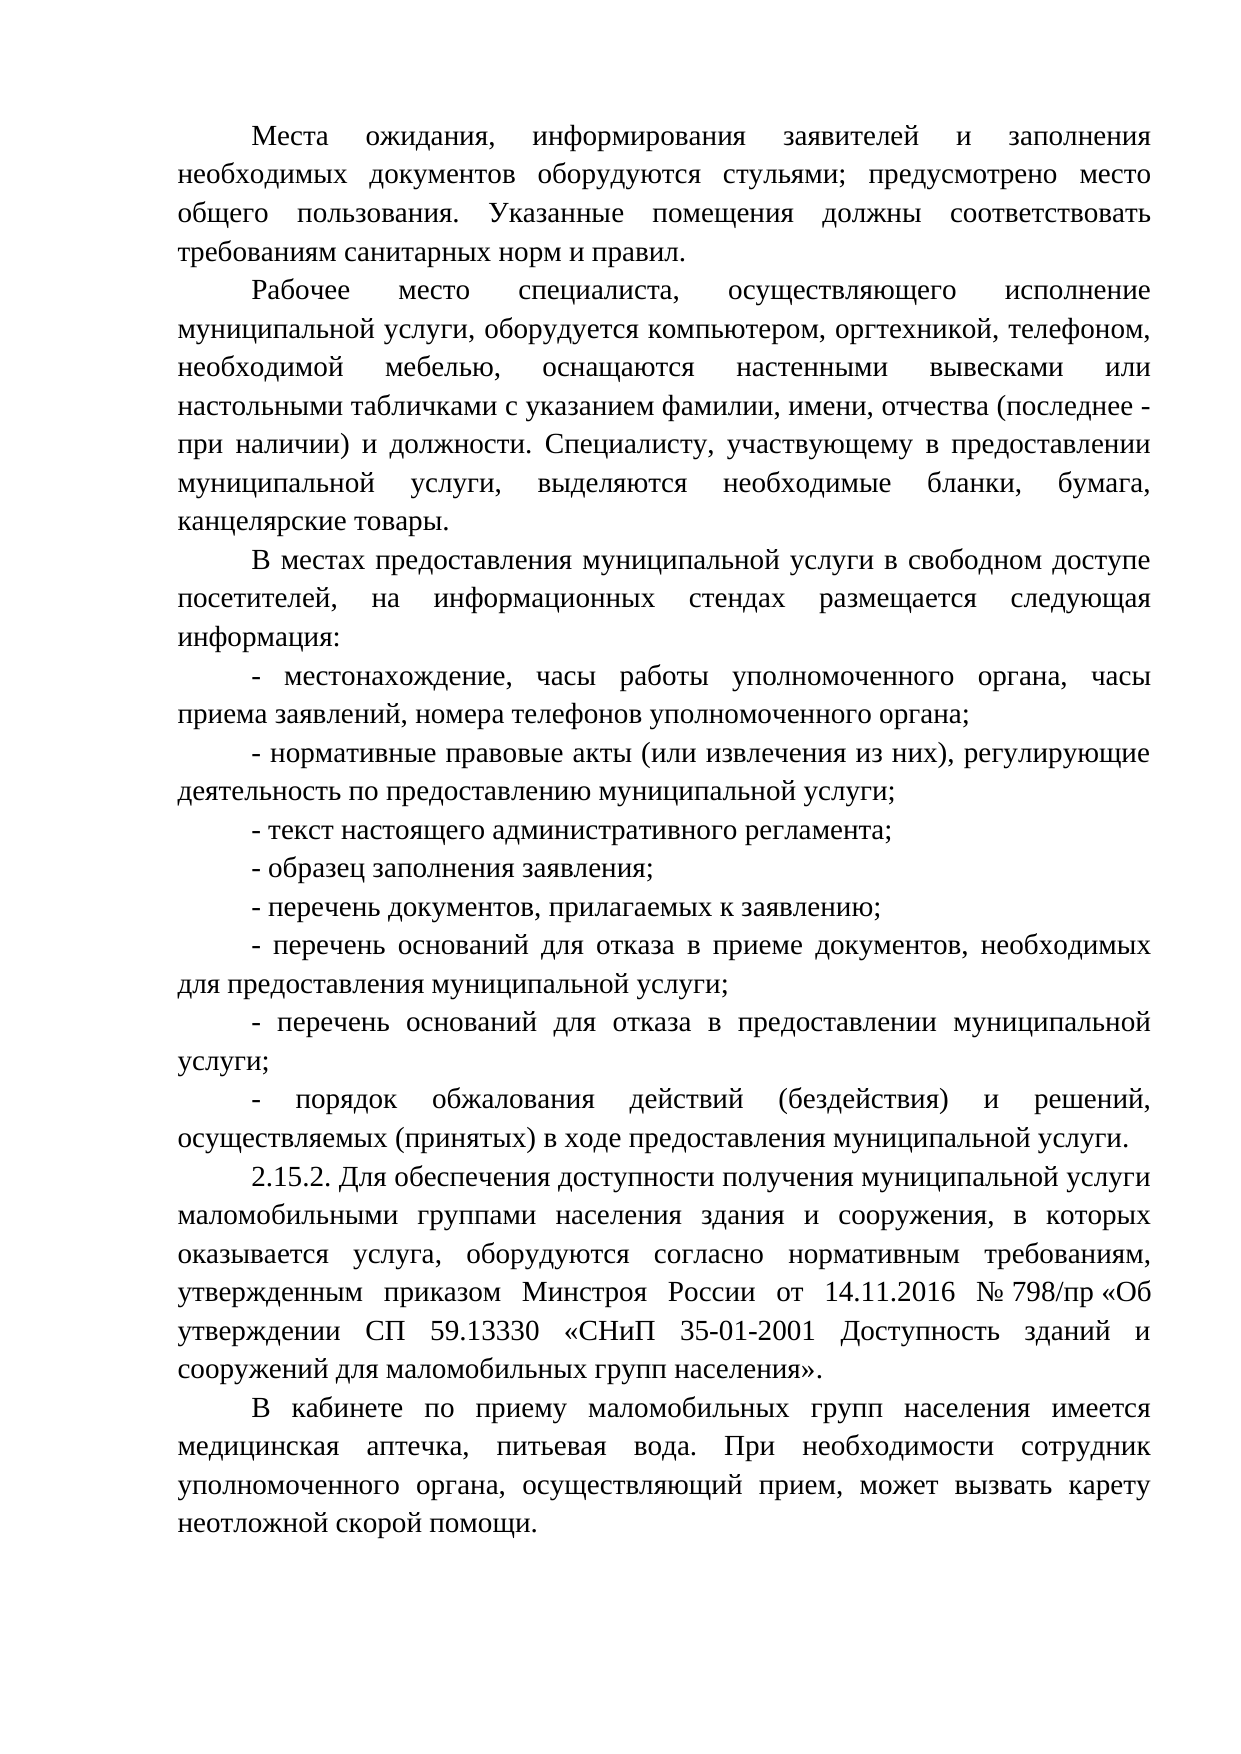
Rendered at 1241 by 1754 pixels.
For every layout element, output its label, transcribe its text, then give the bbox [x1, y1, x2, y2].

text - местонахождение, часы работы уполномоченного органа, часы приема заявлений, номера телефонов уполномоченного органа; [177, 658, 1152, 730]
text Места ожидания, информирования заявителей и заполнения необходимых документов оборудуются стульями; предусмотрено место общего пользования. Указанные помещения должны соответствовать требованиям санитарных норм и правил. [177, 118, 1152, 267]
text Рабочее место специалиста, осуществляющего исполнение муниципальной услуги, оборудуется компьютером, оргтехникой, телефоном, необходимой мебелью, оснащаются настенными вывесками или настольными табличками с указанием фамилии, имени, отчества (последнее - при наличии) и должности. Специалисту, участвующему в предоставлении муниципальной услуги, выделяются необходимые бланки, бумага, канцелярские товары. [177, 272, 1152, 537]
text - нормативные правовые акты (или извлечения из них), регулирующие деятельность по предоставлению муниципальной услуги; [177, 735, 1152, 807]
text В местах предоставления муниципальной услуги в свободном доступе посетителей, на информационных стендах размещается следующая информация: [177, 542, 1152, 653]
text - перечень оснований для отказа в предоставлении муниципальной услуги; [177, 1004, 1152, 1077]
text В кабинете по приему маломобильных групп населения имеется медицинская аптечка, питьевая вода. При необходимости сотрудник уполномоченного органа, осуществляющий прием, может вызвать карету неотложной скорой помощи. [177, 1390, 1152, 1539]
text 2.15.2. Для обеспечения доступности получения муниципальной услуги маломобильными группами населения здания и сооружения, в которых оказывается услуга, оборудуются согласно нормативным требованиям, утвержденным приказом Минстроя России от 14.11.2016 № 798/пр «Об утверждении СП 59.13330 «СНиП 35-01-2001 Доступность зданий и сооружений для маломобильных групп населения». [177, 1159, 1152, 1385]
text - перечень документов, прилагаемых к заявлению; [177, 889, 1152, 922]
text - текст настоящего административного регламента; [177, 812, 1152, 845]
text - образец заполнения заявления; [177, 850, 1152, 884]
text - порядок обжалования действий (бездействия) и решений, осуществляемых (принятых) в ходе предоставления муниципальной услуги. [177, 1082, 1152, 1154]
text - перечень оснований для отказа в приеме документов, необходимых для предоставления муниципальной услуги; [177, 927, 1152, 999]
